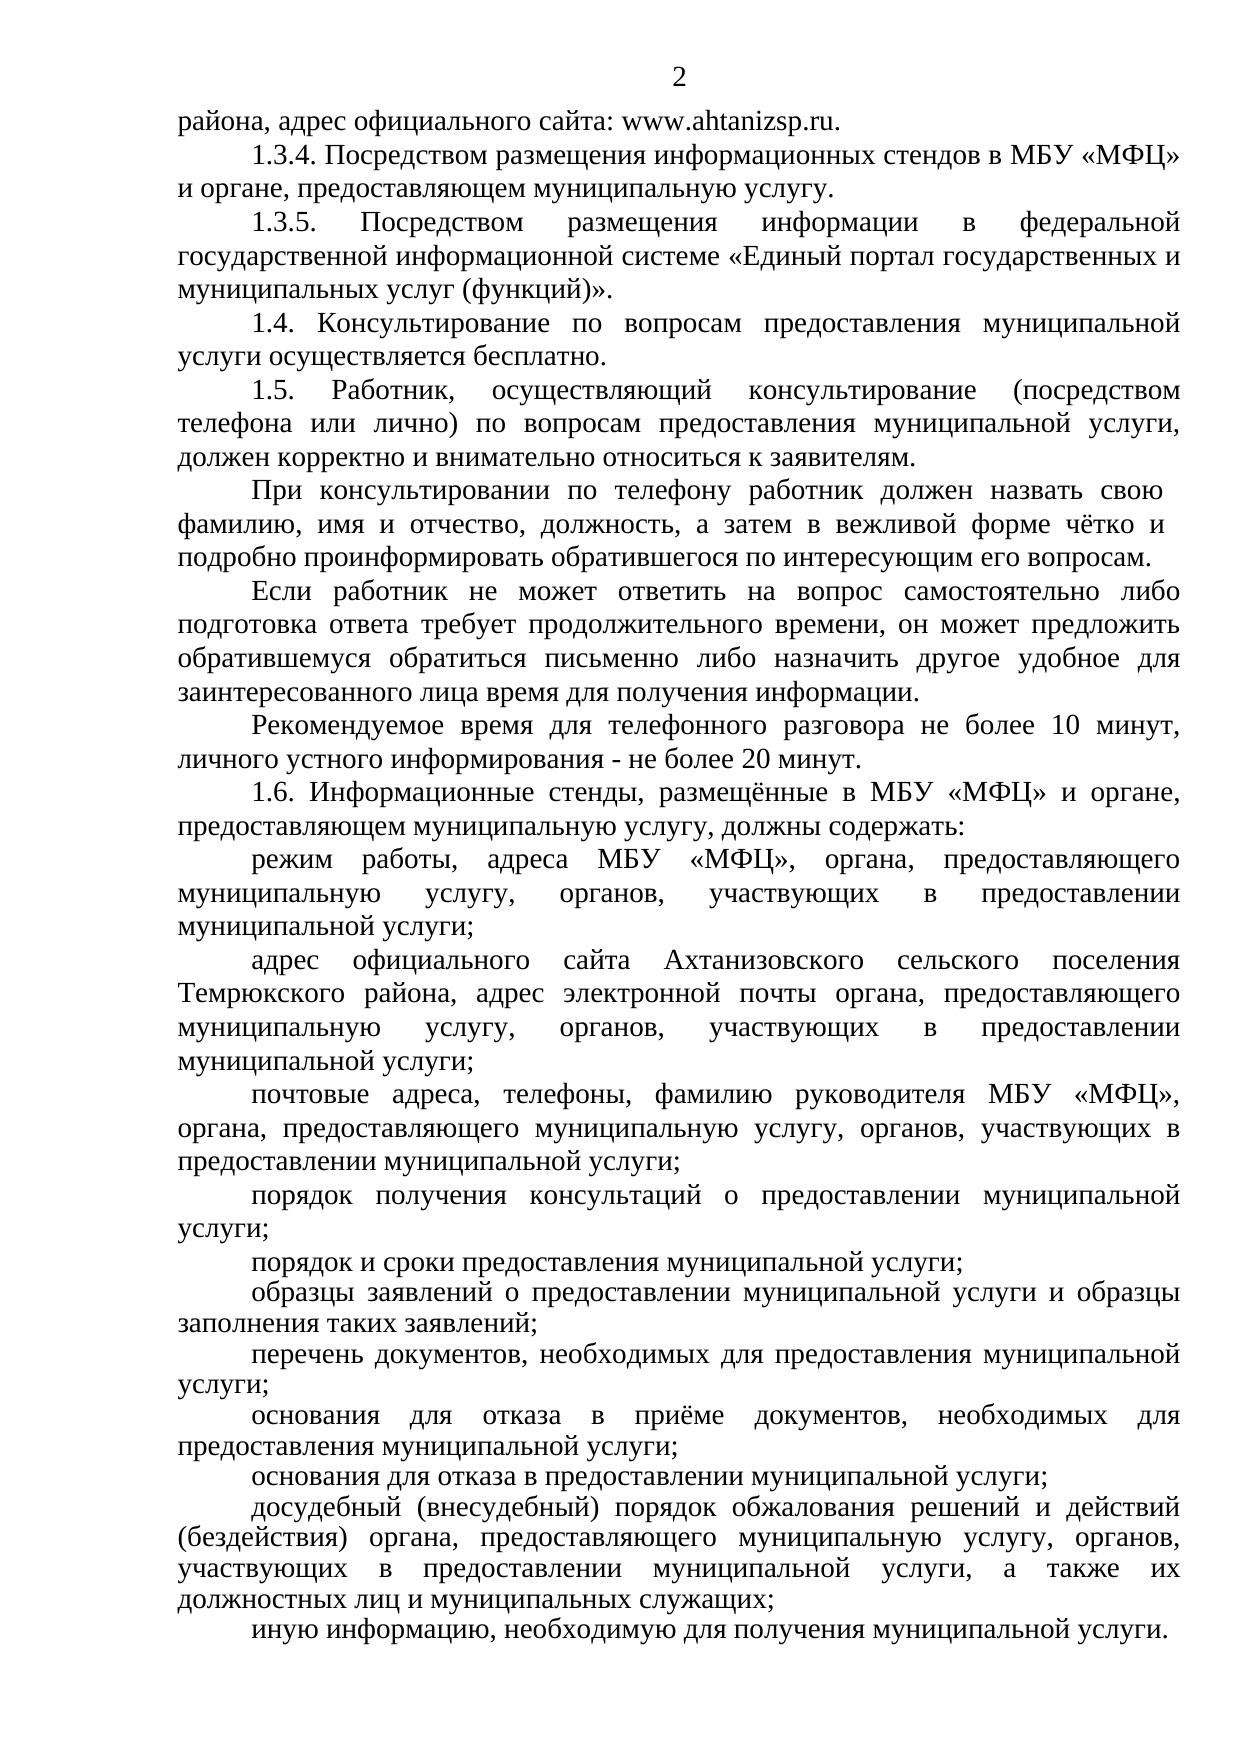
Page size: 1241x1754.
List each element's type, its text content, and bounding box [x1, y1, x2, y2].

text порядок и сроки предоставления муниципальной услуги; [177, 1244, 1181, 1277]
text 1.5. Работник, осуществляющий консультирование (посредством телефона или лично) по вопросам предоставления муниципальной услуги, должен корректно и внимательно относиться к заявителям. [177, 372, 1181, 472]
text перечень документов, необходимых для предоставления муниципальной услуги; [177, 1339, 1181, 1400]
text адрес официального сайта Ахтанизовского сельского поселения Темрюкского района, адрес электронной почты органа, предоставляющего муниципальную услугу, органов, участвующих в предоставлении муниципальной услуги; [177, 942, 1181, 1076]
text При консультировании по телефону работник должен назвать свою фамилию, имя и отчество, должность, а затем в вежливой форме чётко и подробно проинформировать обратившегося по интересующим его вопросам. [177, 472, 1181, 573]
text 1.6. Информационные стенды, размещённые в МБУ «МФЦ» и органе, предоставляющем муниципальную услугу, должны содержать: [177, 774, 1181, 841]
text основания для отказа в приёме документов, необходимых для предоставления муниципальной услуги; [177, 1400, 1181, 1461]
text иную информацию, необходимую для получения муниципальной услуги. [177, 1614, 1181, 1645]
text основания для отказа в предоставлении муниципальной услуги; [177, 1461, 1181, 1492]
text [177, 103, 1181, 137]
text порядок получения консультаций о предоставлении муниципальной услуги; [177, 1177, 1181, 1244]
text 1.3.5. Посредством размещения информации в федеральной государственной информационной системе «Единый портал государственных и муниципальных услуг (функций)». [177, 204, 1181, 305]
text почтовые адреса, телефоны, фамилию руководителя МБУ «МФЦ», органа, предоставляющего муниципальную услугу, органов, участвующих в предоставлении муниципальной услуги; [177, 1076, 1181, 1177]
text Рекомендуемое время для телефонного разговора не более 10 минут, личного устного информирования - не более 20 минут. [177, 707, 1181, 774]
text 1.3.4. Посредством размещения информационных стендов в МБУ «МФЦ» и органе, предоставляющем муниципальную услугу. [177, 137, 1181, 204]
text 1.4. Консультирование по вопросам предоставления муниципальной услуги осуществляется бесплатно. [177, 305, 1181, 372]
text досудебный (внесудебный) порядок обжалования решений и действий (бездействия) органа, предоставляющего муниципальную услугу, органов, участвующих в предоставлении муниципальной услуги, а также их должностных лиц и муниципальных служащих; [177, 1492, 1181, 1614]
text образцы заявлений о предоставлении муниципальной услуги и образцы заполнения таких заявлений; [177, 1277, 1181, 1339]
text Если работник не может ответить на вопрос самостоятельно либо подготовка ответа требует продолжительного времени, он может предложить обратившемуся обратиться письменно либо назначить другое удобное для заинтересованного лица время для получения информации. [177, 573, 1181, 707]
text режим работы, адреса МБУ «МФЦ», органа, предоставляющего муниципальную услугу, органов, участвующих в предоставлении муниципальной услуги; [177, 841, 1181, 942]
